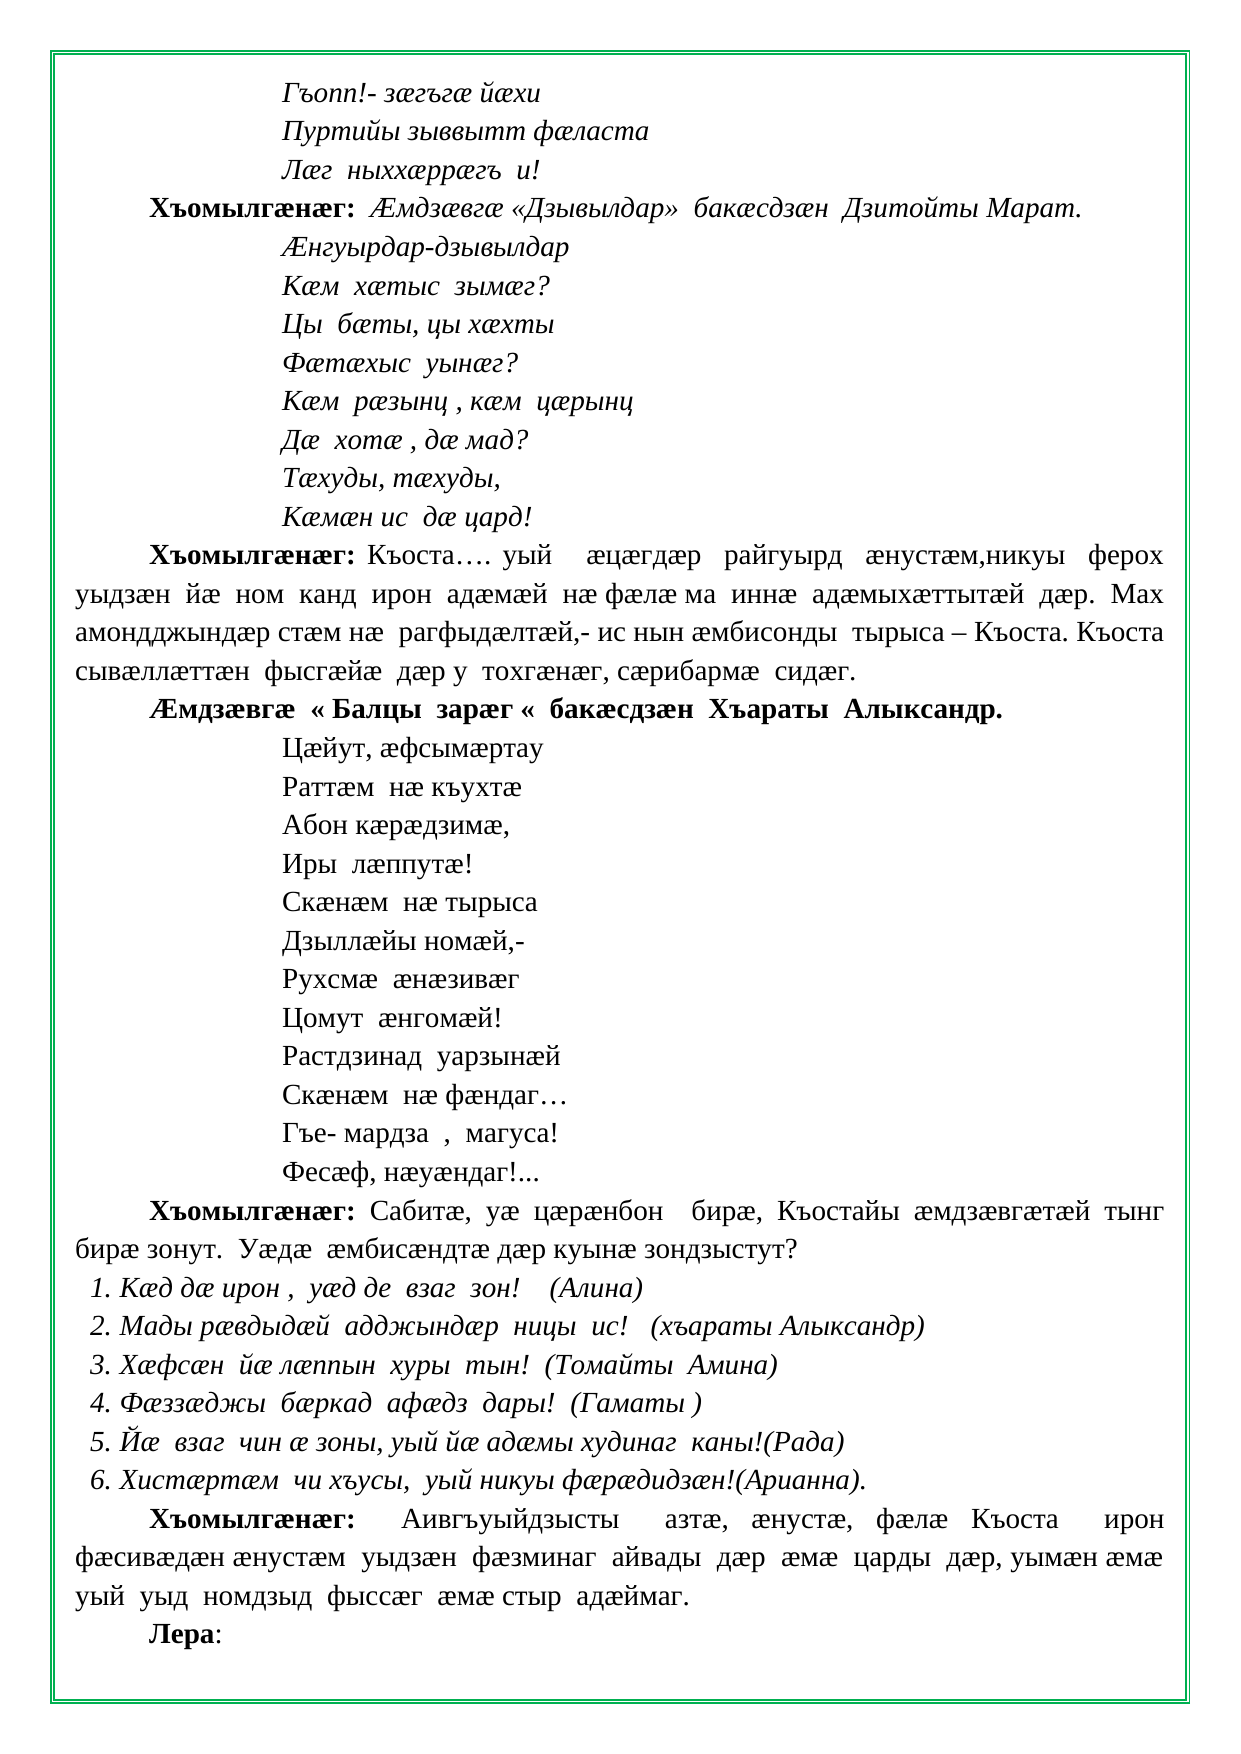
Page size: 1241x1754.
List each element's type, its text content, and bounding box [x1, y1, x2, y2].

text Кӕм хӕтыс зымӕг? [75, 268, 1165, 301]
list Хистӕртӕм чи хъусы, уый никуы фӕрӕдидзӕн!(Арианна). [90, 1462, 1165, 1496]
text Ӕнгуырдар-дзывылдар [75, 229, 1165, 263]
text Гъе- мардза , магуса! [75, 1116, 1165, 1149]
text Абон кӕрӕдзимӕ, [75, 807, 1165, 841]
text Фӕтӕхыс уынӕг? [75, 345, 1165, 378]
text Цы бӕты, цы хӕхты [75, 306, 1165, 340]
list Кӕд дӕ ирон , уӕд де взаг зон! (Алина) [90, 1270, 1165, 1303]
text Цомут ӕнгомӕй! [75, 1000, 1165, 1033]
text Хъомылгæнæг: Къоста…. уый ӕцӕгдӕр райгуырд ӕнустӕм,никуы ферох уыдзӕн йӕ ном канд ирон адӕмӕй нӕ фӕлӕ ма иннӕ адӕмыхӕттытӕй дӕр. Мах амондджындӕр стӕм нӕ рагфыдӕлтӕй,- ис нын ӕмбисонды тырыса – Къоста. Къоста сывӕллӕттӕн фысгӕйӕ дӕр у тохгӕнӕг, сӕрибармӕ сидӕг. [75, 537, 1165, 687]
text Гъопп!- зӕгъгӕ йӕхи [75, 75, 1165, 108]
text Дзыллӕйы номӕй,- [75, 923, 1165, 956]
text Кӕмӕн ис дӕ цард! [75, 499, 1165, 532]
list Йӕ взаг чин ӕ зоны, уый йӕ адӕмы худинаг каны!(Рада) [90, 1424, 1165, 1457]
text Лӕг ныххӕррӕгъ и! [75, 152, 1165, 186]
text Скӕнӕм нӕ тырыса [75, 884, 1165, 918]
text Хъомылгæнæг: Ӕмдзӕвгӕ «Дзывылдар» бакӕсдзӕн Дзитойты Марат. [75, 191, 1165, 224]
text Тӕхуды, тӕхуды, [75, 460, 1165, 494]
text Раттӕм нӕ къухтӕ [75, 769, 1165, 802]
text Иры лӕппутӕ! [75, 846, 1165, 879]
text Хъомылгæнæг: Аивгъуыйдзысты азтӕ, ӕнустӕ, фӕлӕ Къоста ирон фӕсивӕдӕн ӕнустӕм уыдзӕн фӕзминаг айвады дӕр ӕмӕ царды дӕр, уымӕн ӕмӕ уый уыд номдзыд фыссӕг ӕмӕ стыр адӕймаг. [75, 1501, 1165, 1612]
text Ӕмдзӕвгӕ « Балцы зарӕг « бакӕсдзӕн Хъараты Алыксандр. [75, 692, 1165, 725]
text Рухсмӕ ӕнӕзивӕг [75, 961, 1165, 995]
text Пуртийы зыввытт фӕласта [75, 113, 1165, 147]
text Хъомылгæнæг: Сабитӕ, уӕ цӕрӕнбон бирӕ, Къостайы ӕмдзӕвгӕтӕй тынг бирӕ зонут. Уӕдӕ ӕмбисӕндтӕ дӕр куынӕ зондзыстут? [75, 1193, 1165, 1265]
text Фесӕф, нӕуӕндаг!... [75, 1154, 1165, 1188]
text Скӕнӕм нӕ фӕндаг… [75, 1077, 1165, 1111]
list Хӕфсӕн йӕ лӕппын хуры тын! (Томайты Амина) [90, 1347, 1165, 1380]
text Растдзинад уарзынӕй [75, 1038, 1165, 1072]
list Фӕззӕджы бӕркад афӕдз дары! (Гаматы ) [90, 1385, 1165, 1419]
text Дӕ хотӕ , дӕ мад? [75, 422, 1165, 455]
text Кӕм рӕзынц , кӕм цӕрынц [75, 383, 1165, 417]
text Цӕйут, ӕфсымӕртау [75, 730, 1165, 764]
text Лера: [75, 1617, 1165, 1650]
list Мады рӕвдыдӕй адджындӕр ницы ис! (хъараты Алыксандр) [90, 1308, 1165, 1342]
